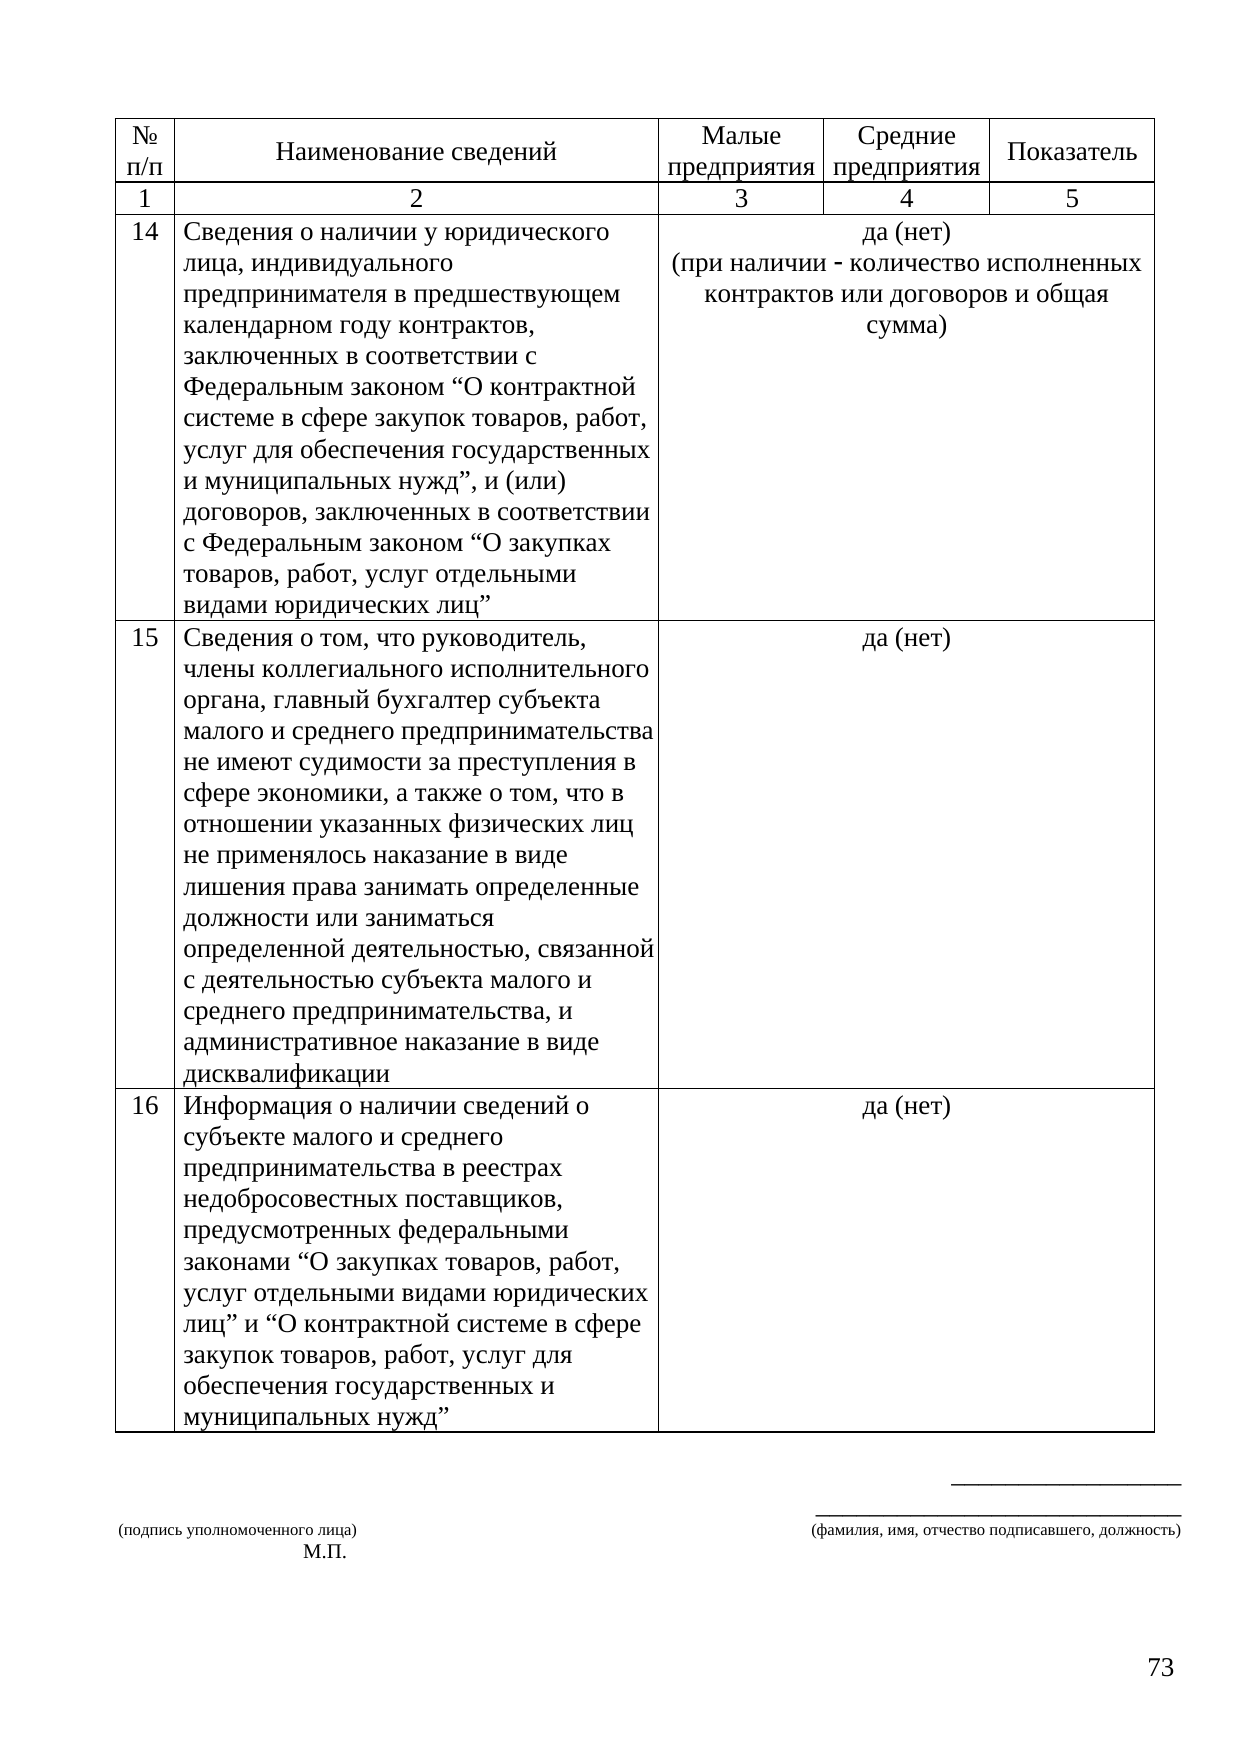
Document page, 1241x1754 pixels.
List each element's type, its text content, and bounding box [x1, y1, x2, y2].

table_cell 16 [116, 1089, 174, 1431]
table_cell Сведения о том, что руководитель, члены коллегиального исполнительного органа, главный бухгалтер субъекта малого и среднего предпринимательства не имеют судимости за преступления в сфере экономики, а также о том, что в отношении указанных физических лиц не применялось наказание в виде лишения права занимать определенные должности или заниматься определенной деятельностью, связанной с деятельностью субъекта малого и среднего предпринимательства, и административное наказание в виде дисквалификации [175, 621, 658, 1088]
table_cell 14 [116, 215, 174, 619]
table_cell 3 [659, 183, 823, 214]
table_cell да (нет) [659, 1089, 1154, 1431]
table_header Показатель [990, 119, 1154, 181]
table_cell 5 [990, 183, 1154, 214]
table_cell да (нет) (при наличии количество исполненных контрактов или договоров и общая сумма) [659, 215, 1154, 619]
table_header Малые предприятия [659, 119, 823, 181]
text (подпись уполномоченного лица) (фамилия, имя, отчество подписавшего, должность) [118, 1520, 1181, 1539]
table_header № п/п [116, 119, 174, 181]
table_cell 1 [116, 183, 174, 214]
table_cell да (нет) [659, 621, 1154, 1088]
table_cell 4 [824, 183, 989, 214]
text _________________ ___________________________ [118, 1457, 1181, 1520]
table_cell 15 [116, 621, 174, 1088]
table_cell 2 [175, 183, 658, 214]
table_header Средние предприятия [824, 119, 989, 181]
table_cell Сведения о наличии у юридического лица, индивидуального предпринимателя в предшествующем календарном году контрактов, заключенных в соответствии с Федеральным законом “О контрактной системе в сфере закупок товаров, работ, услуг для обеспечения государственных и муниципальных нужд”, и (или) договоров, заключенных в соответствии с Федеральным законом “О закупках товаров, работ, услуг отдельными видами юридических лиц” [175, 215, 658, 619]
text М.П. [118, 1539, 1181, 1563]
table_header Наименование сведений [175, 119, 658, 181]
table_cell Информация о наличии сведений о субъекте малого и среднего предпринимательства в реестрах недобросовестных поставщиков, предусмотренных федеральными законами “О закупках товаров, работ, услуг отдельными видами юридических лиц” и “О контрактной системе в сфере закупок товаров, работ, услуг для обеспечения государственных и муниципальных нужд” [175, 1089, 658, 1431]
